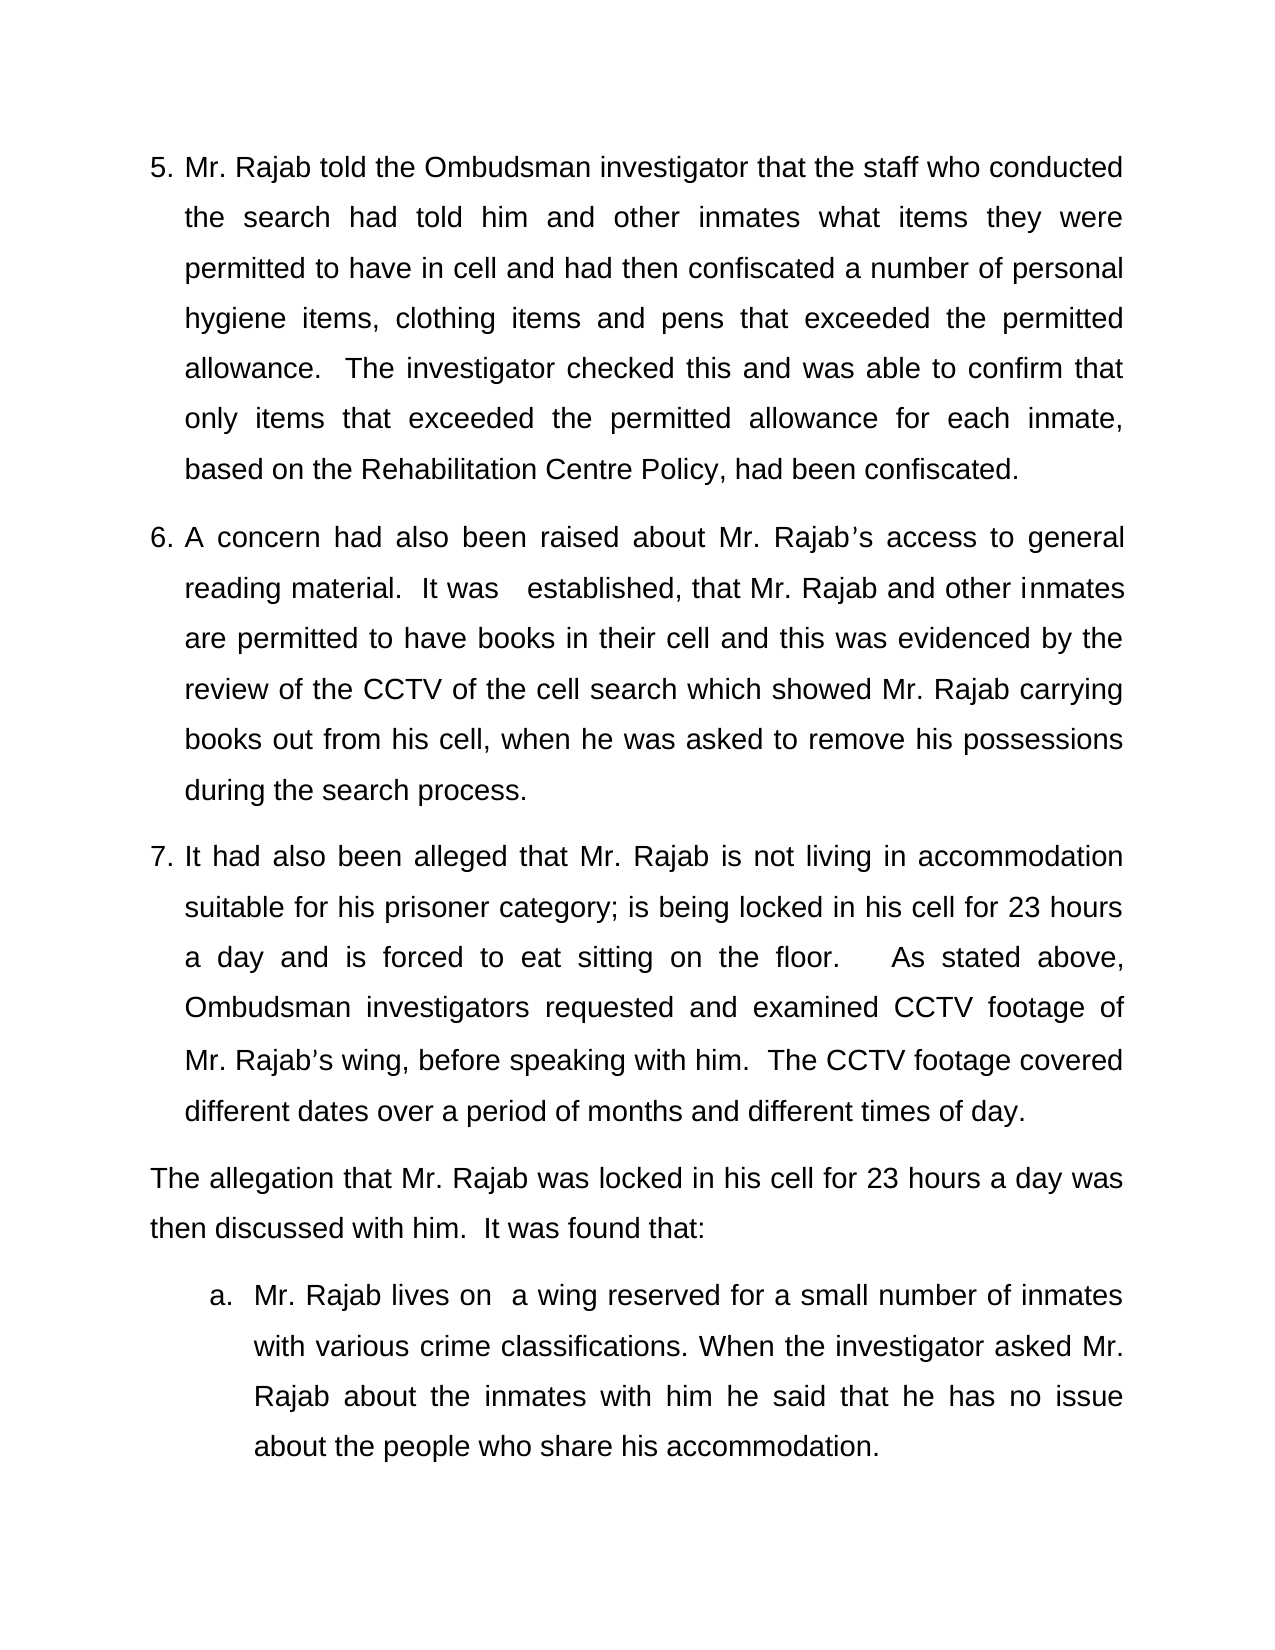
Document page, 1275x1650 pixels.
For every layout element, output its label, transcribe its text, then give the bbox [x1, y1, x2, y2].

list A concern had also been raised about Mr. Rajab’s access to general reading material. It was established, that Mr. Rajab and other inmates are permitted to have books in their cell and this was evidenced by the review of the CCTV of the cell search which showed Mr. Rajab carrying books out from his cell, when he was asked to remove his possessions during the search process. [150, 519, 1125, 806]
list Mr. Rajab told the Ombudsman investigator that the staff who conducted the search had told him and other inmates what items they were permitted to have in cell and had then confiscated a number of personal hygiene items, clothing items and pens that exceeded the permitted allowance. The investigator checked this and was able to confirm that only items that exceeded the permitted allowance for each inmate, based on the Rehabilitation Centre Policy, had been confiscated. [150, 150, 1125, 485]
text The allegation that Mr. Rajab was locked in his cell for 23 hours a day was then discussed with him. It was found that: [150, 1161, 1125, 1245]
list It had also been alleged that Mr. Rajab is not living in accommodation suitable for his prisoner category; is being locked in his cell for 23 hours a day and is forced to eat sitting on the floor. As stated above, Ombudsman investigators requested and examined CCTV footage of Mr. Rajab’s wing, before speaking with him. The CCTV footage covered different dates over a period of months and different times of day. [150, 839, 1125, 1128]
list Mr. Rajab lives on a wing reserved for a small number of inmates with various crime classifications. When the investigator asked Mr. Rajab about the inmates with him he said that he has no issue about the people who share his accommodation. [209, 1278, 1125, 1463]
